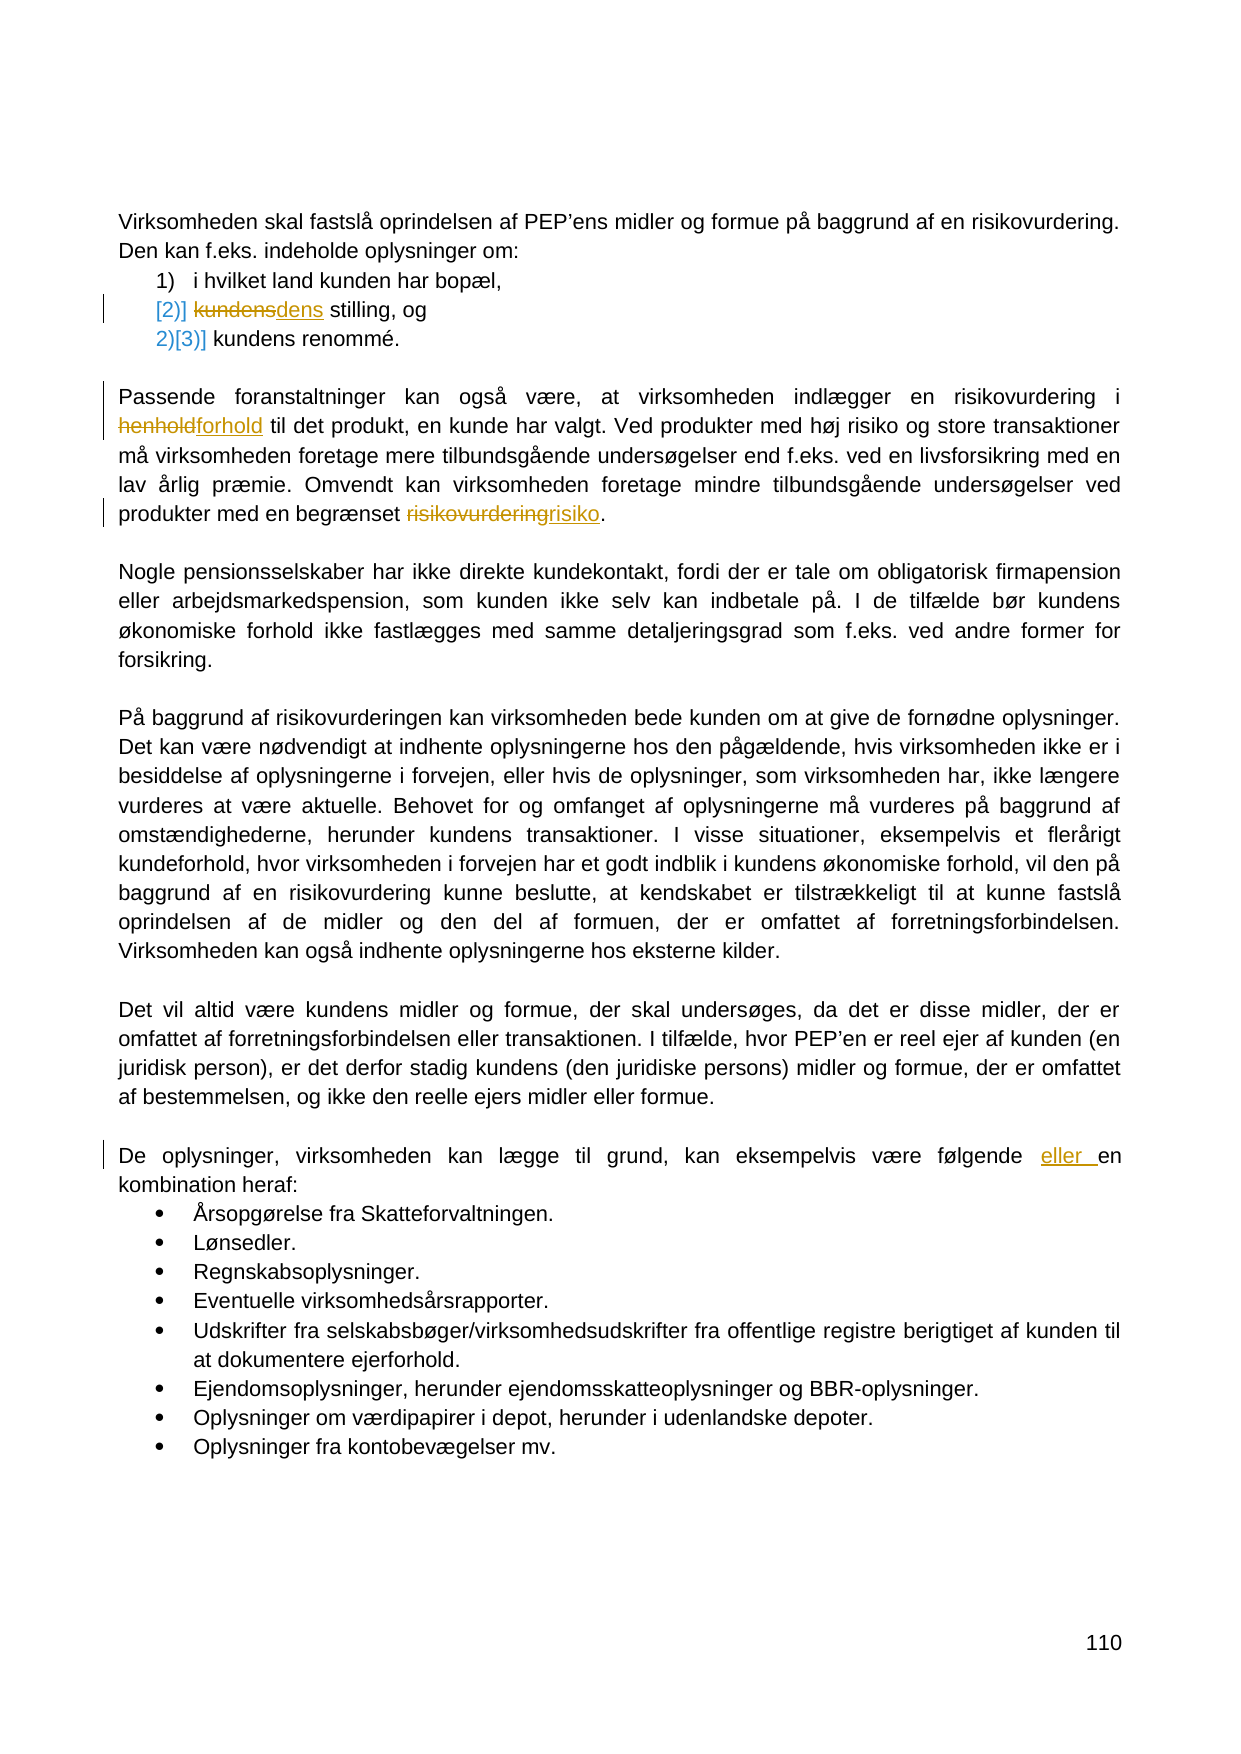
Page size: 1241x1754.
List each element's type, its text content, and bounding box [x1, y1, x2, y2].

text Virksomheden skal fastslå oprindelsen af PEP’ens midler og formue på baggrund af en risikovurdering. Den kan f.eks. indeholde oplysninger om: [118, 206, 1122, 265]
list Lønsedler. [156, 1227, 1122, 1256]
list Oplysninger om værdipapirer i depot, herunder i udenlandske depoter. [156, 1402, 1122, 1431]
text De oplysninger, virksomheden kan lægge til grund, kan eksempelvis være følgende en kombination heraf: [118, 1140, 1122, 1198]
list Ejendomsoplysninger, herunder ejendomsskatteoplysninger og BBR-oplysninger. [156, 1373, 1122, 1402]
list i hvilket land kunden har bopæl, [156, 265, 1122, 294]
list Udskrifter fra selskabsbøger/virksomhedsudskrifter fra offentlige registre berigtiget af kunden til at dokumentere ejerforhold. [156, 1315, 1122, 1373]
text Passende foranstaltninger kan også være, at virksomheden indlægger en risikovurdering i til det produkt, en kunde har valgt. Ved produkter med høj risiko og store transaktioner må virksomheden foretage mere tilbundsgående undersøgelser end f.eks. ved en livsforsikring med en lav årlig præmie. Omvendt kan virksomheden foretage mindre tilbundsgående undersøgelser ved produkter med en begrænset . [118, 381, 1122, 527]
text Det vil altid være kundens midler og formue, der skal undersøges, da det er disse midler, der er omfattet af forretningsforbindelsen eller transaktionen. I tilfælde, hvor PEP’en er reel ejer af kunden (en juridisk person), er det derfor stadig kundens (den juridiske persons) midler og formue, der er omfattet af bestemmelsen, og ikke den reelle ejers midler eller formue. [118, 994, 1122, 1111]
list Eventuelle virksomhedsårsrapporter. [156, 1286, 1122, 1315]
list stilling, og [156, 294, 1122, 323]
list Oplysninger fra kontobevægelser mv. [156, 1431, 1122, 1461]
list kundens renommé. [156, 323, 1122, 352]
list Årsopgørelse fra Skatteforvaltningen. [156, 1198, 1122, 1227]
text På baggrund af risikovurderingen kan virksomheden bede kunden om at give de fornødne oplysninger. Det kan være nødvendigt at indhente oplysningerne hos den pågældende, hvis virksomheden ikke er i besiddelse af oplysningerne i forvejen, eller hvis de oplysninger, som virksomheden har, ikke længere vurderes at være aktuelle. Behovet for og omfanget af oplysningerne må vurderes på baggrund af omstændighederne, herunder kundens transaktioner. I visse situationer, eksempelvis et flerårigt kundeforhold, hvor virksomheden i forvejen har et godt indblik i kundens økonomiske forhold, vil den på baggrund af en risikovurdering kunne beslutte, at kendskabet er tilstrækkeligt til at kunne fastslå oprindelsen af de midler og den del af formuen, der er omfattet af forretningsforbindelsen. Virksomheden kan også indhente oplysningerne hos eksterne kilder. [118, 702, 1122, 965]
text Nogle pensionsselskaber har ikke direkte kundekontakt, fordi der er tale om obligatorisk firmapension eller arbejdsmarkedspension, som kunden ikke selv kan indbetale på. I de tilfælde bør kundens økonomiske forhold ikke fastlægges med samme detaljeringsgrad som f.eks. ved andre former for forsikring. [118, 556, 1122, 673]
list Regnskabsoplysninger. [156, 1256, 1122, 1286]
